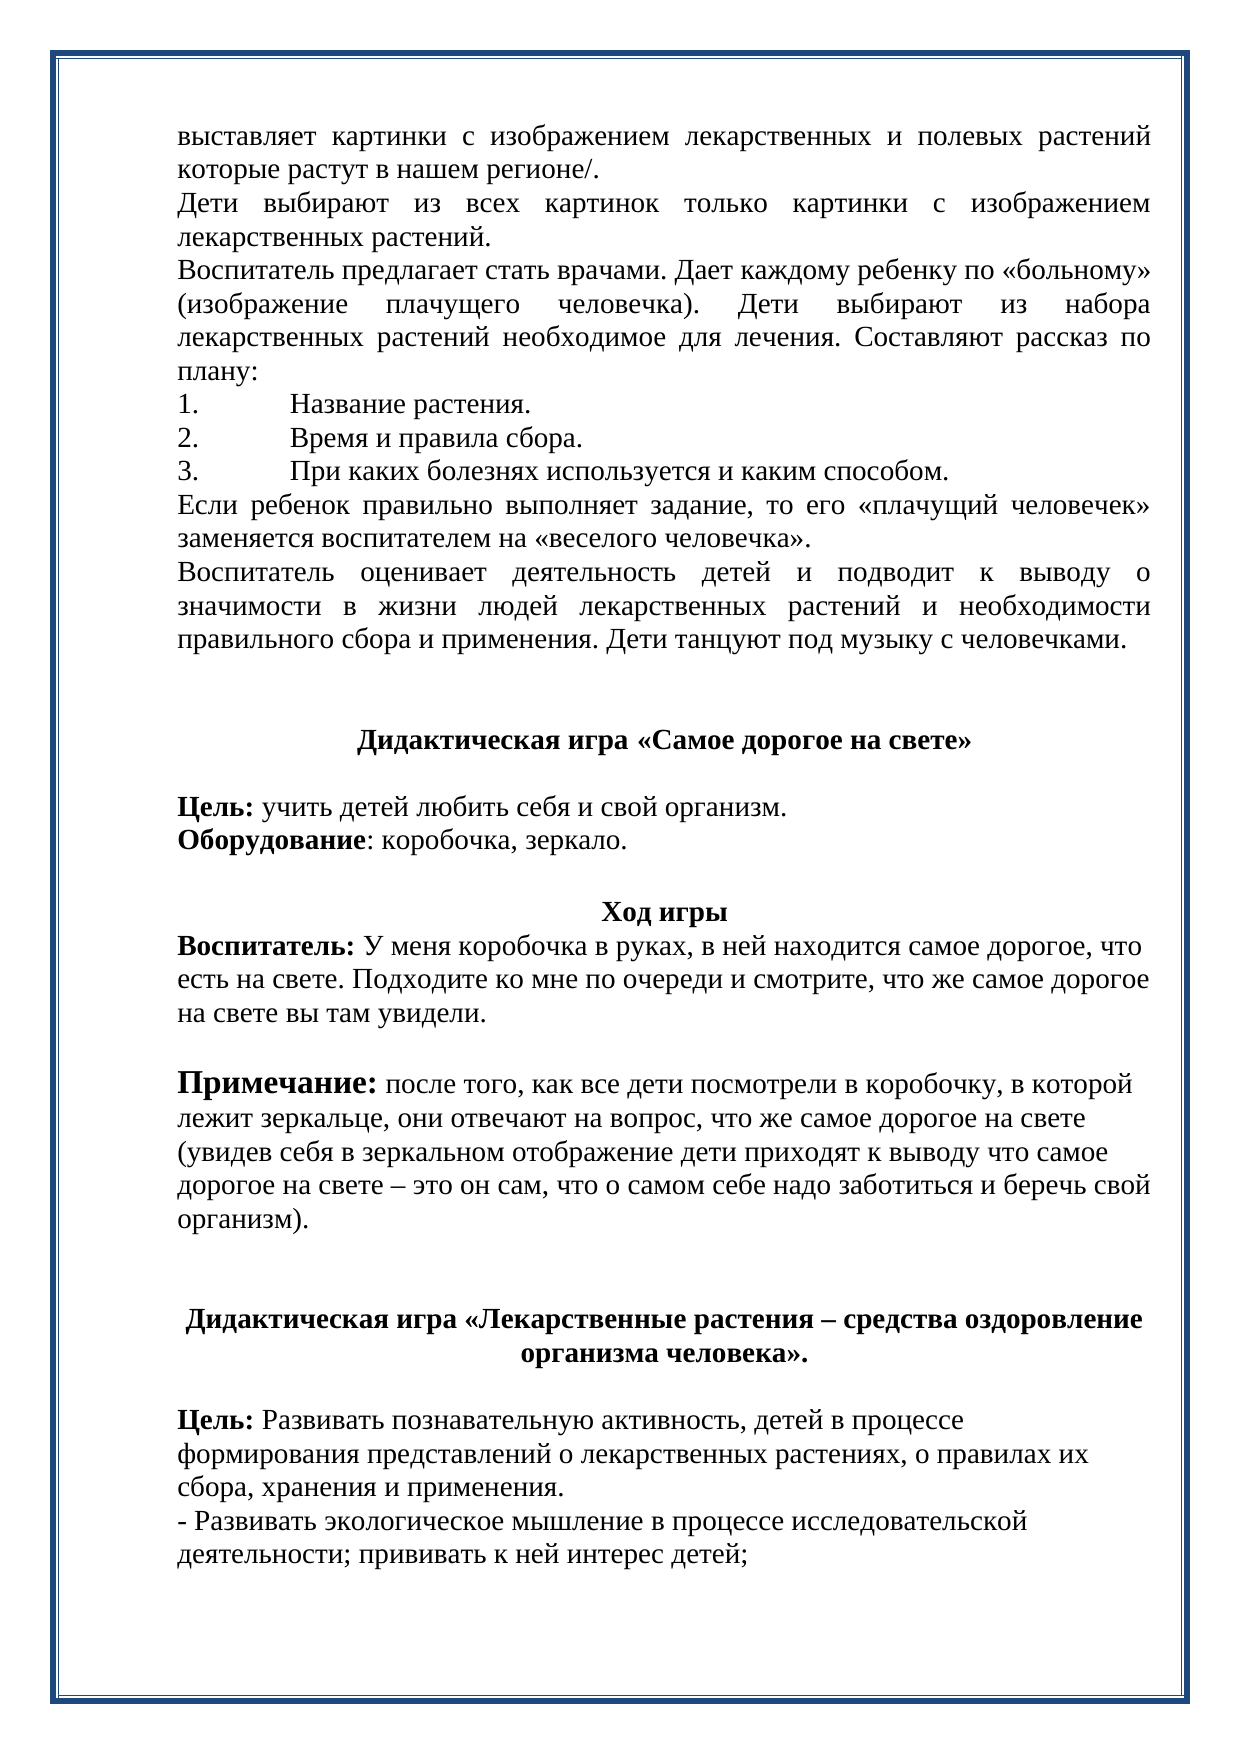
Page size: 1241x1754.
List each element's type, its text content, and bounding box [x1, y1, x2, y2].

list Название растения. [177, 386, 1152, 420]
text Дидактическая игра «Лекарственные растения – средства оздоровление организма человека». [177, 1302, 1152, 1369]
text Воспитатель: У меня коробочка в руках, в ней находится самое дорогое, что есть на свете. Подходите ко мне по очереди и смотрите, что же самое дорогое на свете вы там увидели. [177, 928, 1152, 1028]
text Ход игры [177, 894, 1152, 928]
text Если ребенок правильно выполняет задание, то его «плачущий человечек» заменяется воспитателем на «веселого человечка». [177, 487, 1152, 554]
text Цель: Развивать познавательную активность, детей в процессе формирования представлений о лекарственных растениях, о правилах их сбора, хранения и применения. [177, 1402, 1152, 1503]
text Оборудование: коробочка, зеркало. [177, 822, 1152, 856]
text Цель: учить детей любить себя и свой организм. [177, 789, 1152, 822]
list Время и правила сбора. [177, 420, 1152, 453]
list При каких болезнях используется и каким способом. [177, 453, 1152, 487]
text Примечание: после того, как все дети посмотрели в коробочку, в которой лежит зеркальце, они отвечают на вопрос, что же самое дорогое на свете [177, 1062, 1152, 1134]
text Дидактическая игра «Самое дорогое на свете» [177, 722, 1152, 755]
text Дети выбирают из всех картинок только картинки с изображением лекарственных растений. [177, 185, 1152, 252]
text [177, 118, 1152, 185]
text Воспитатель оценивает деятельность детей и подводит к выводу о значимости в жизни людей лекарственных растений и необходимости правильного сбора и применения. Дети танцуют под музыку с человечками. [177, 554, 1152, 655]
text - Развивать экологическое мышление в процессе исследовательской деятельности; прививать к ней интерес детей; [177, 1503, 1152, 1570]
text (увидев себя в зеркальном отображение дети приходят к выводу что самое дорогое на свете – это он сам, что о самом себе надо заботиться и беречь свой организм). [177, 1134, 1152, 1234]
text Воспитатель предлагает стать врачами. Дает каждому ребенку по «больному» (изображение плачущего человечка). Дети выбирают из набора лекарственных растений необходимое для лечения. Составляют рассказ по плану: [177, 252, 1152, 386]
